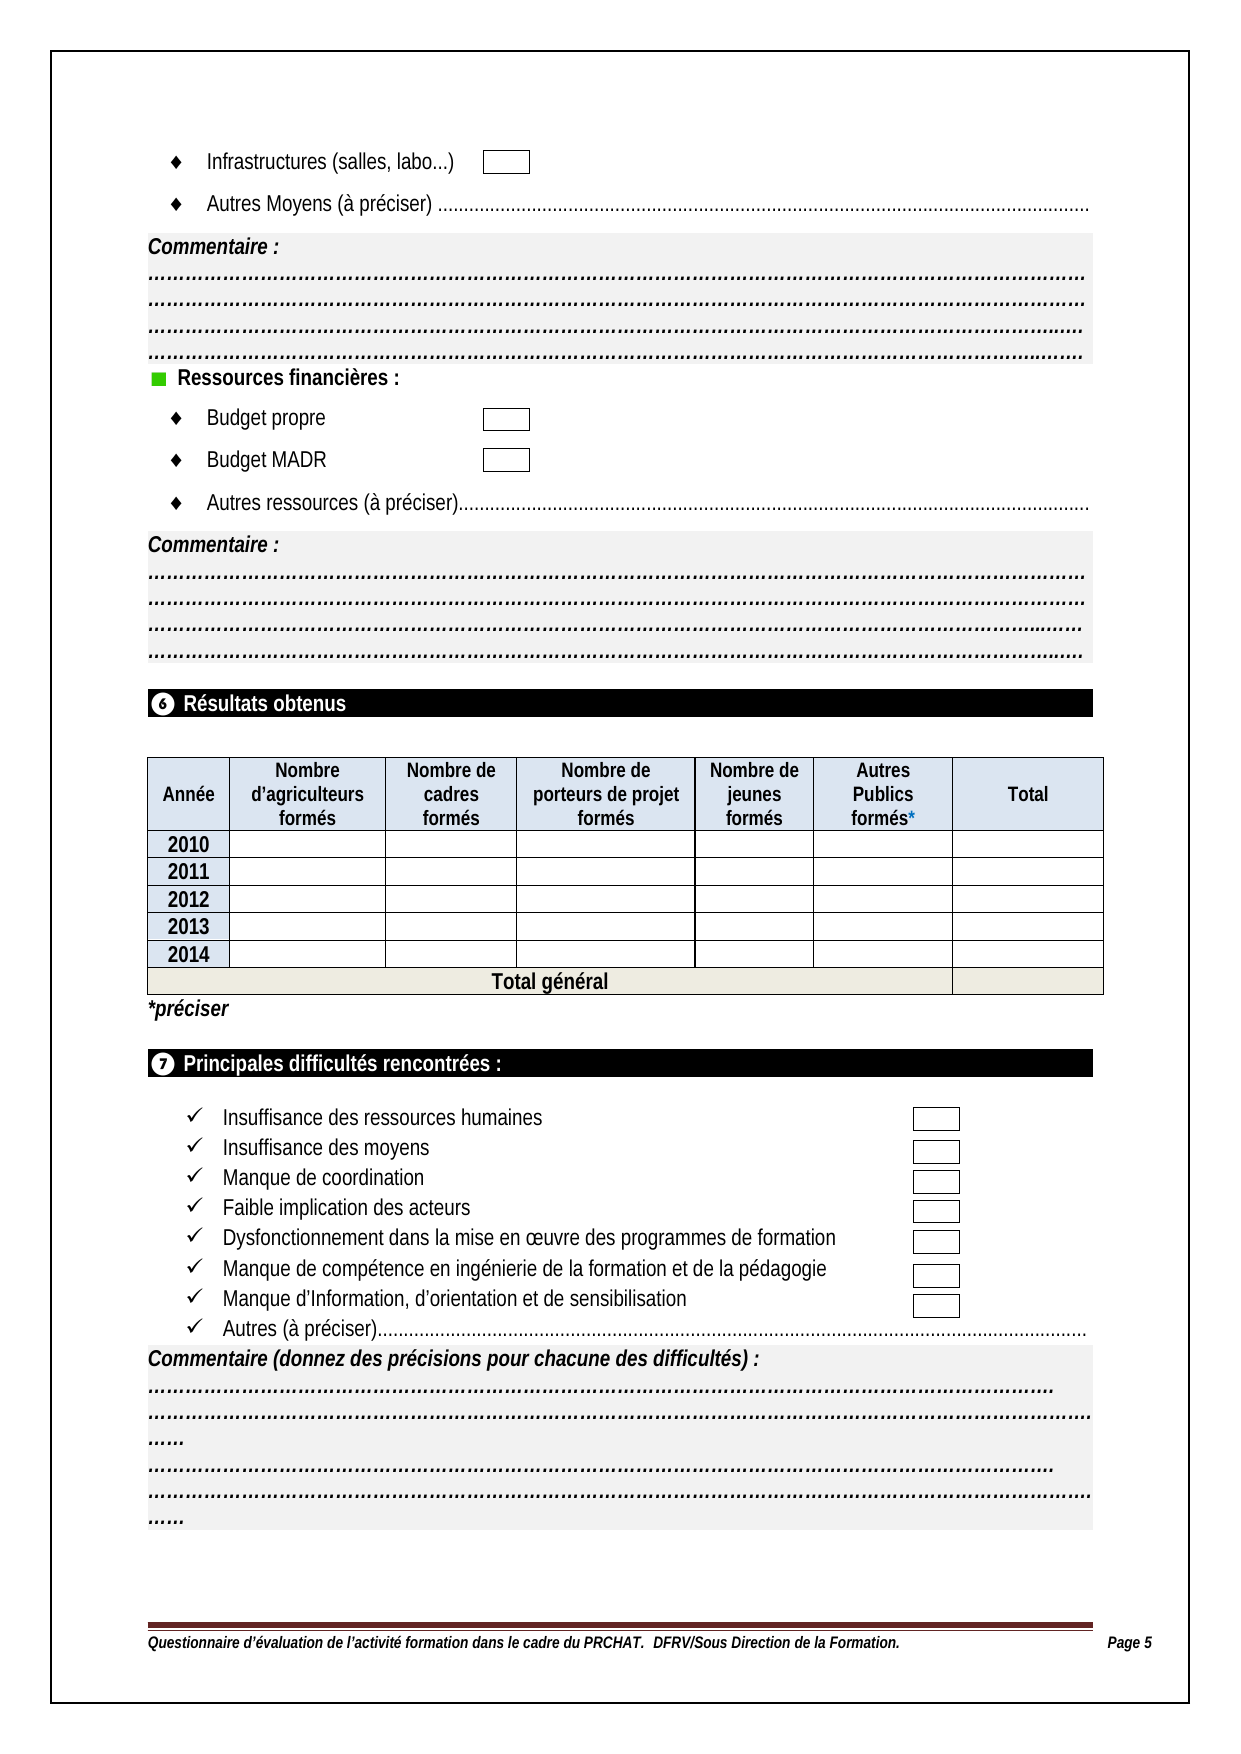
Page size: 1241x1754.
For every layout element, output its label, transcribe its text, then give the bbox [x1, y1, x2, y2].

list Ressources financières : [148, 364, 1093, 391]
text Commentaire : …………………………………………………………………………………………………………………………………………………………………………………………………………………………………………………………………………………………………………………………………………………………………………………………………………..…. [148, 233, 1093, 338]
table_header Nombre de cadres formés [386, 758, 516, 830]
table_header Année [148, 758, 229, 830]
table_cell 2012 [148, 886, 229, 912]
list Autres Moyens (à préciser) ............................................................................................................................. [169, 190, 1093, 218]
list Faible implication des acteurs [185, 1194, 1093, 1221]
table_cell [696, 831, 813, 857]
list Budget MADR [169, 446, 1093, 475]
text ❻ Résultats obtenus [148, 689, 1093, 717]
table_cell [696, 886, 813, 912]
table_cell [953, 941, 1103, 967]
table_cell [230, 886, 385, 912]
list Autres ressources (à préciser)......................................................................................................................... [169, 489, 1093, 517]
table_cell [953, 913, 1103, 939]
table_header Nombre d’agriculteurs formés [230, 758, 385, 830]
table_header Nombre de jeunes formés [696, 758, 813, 830]
text ………………………………………………………………………………………………………………………………..…. [148, 637, 1093, 663]
list Manque de compétence en ingénierie de la formation et de la pédagogie [185, 1254, 1093, 1281]
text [148, 1451, 1093, 1530]
table_cell Total général [148, 968, 952, 994]
table_cell 2011 [148, 858, 229, 885]
table_cell [517, 913, 694, 939]
list Autres (à préciser)........................................................................................................................................ [185, 1315, 1093, 1341]
list Dysfonctionnement dans la mise en œuvre des programmes de formation [185, 1224, 1093, 1251]
table_cell [814, 886, 952, 912]
table_cell [814, 858, 952, 885]
table_header Autres Publics formés* [814, 758, 952, 830]
table_cell [517, 886, 694, 912]
picture [148, 369, 166, 386]
table_cell [230, 858, 385, 885]
table_cell [814, 913, 952, 939]
table_header Nombre de porteurs de projet formés [517, 758, 694, 830]
list Insuffisance des moyens [185, 1134, 1093, 1160]
text Commentaire : ………………………………………………………………………………………………………………………………………………………………………………………………………………………………………………………………………………………………………………………………………………………………………………………………………...…… [148, 531, 1093, 637]
table_cell [386, 886, 516, 912]
table_cell [953, 968, 1103, 994]
table_cell [230, 831, 385, 857]
table_cell [230, 941, 385, 967]
list Insuffisance des ressources humaines [185, 1103, 1093, 1130]
table_cell [386, 941, 516, 967]
table_cell [517, 941, 694, 967]
table_cell [517, 831, 694, 857]
table_cell [953, 886, 1103, 912]
table_cell 2014 [148, 941, 229, 967]
table_cell 2010 [148, 831, 229, 857]
table_cell 2013 [148, 913, 229, 939]
table_cell [696, 858, 813, 885]
list Budget propre [169, 404, 1093, 432]
table_cell [953, 831, 1103, 857]
text *préciser [148, 995, 1093, 1022]
list Manque de coordination [185, 1164, 1093, 1190]
table_cell [386, 913, 516, 939]
table_cell [230, 913, 385, 939]
list Infrastructures (salles, labo...) [169, 148, 1093, 176]
table_cell [814, 831, 952, 857]
text Commentaire (donnez des précisions pour chacune des difficultés) : ……………………………………………………………………………………………………………………………….…………………………………………………………………………………………………………………………………….…… [148, 1345, 1093, 1451]
table_header Total [953, 758, 1103, 830]
table_cell [814, 941, 952, 967]
table_cell [953, 858, 1103, 885]
table_cell [386, 858, 516, 885]
text ……………………………………………………………………………………………………………………………..……. [148, 338, 1093, 364]
table_cell [386, 831, 516, 857]
table_cell [696, 913, 813, 939]
list Manque d’Information, d’orientation et de sensibilisation [185, 1285, 1093, 1311]
table_cell [696, 941, 813, 967]
text ❼ Principales difficultés rencontrées : [148, 1049, 1093, 1077]
table_cell [517, 858, 694, 885]
